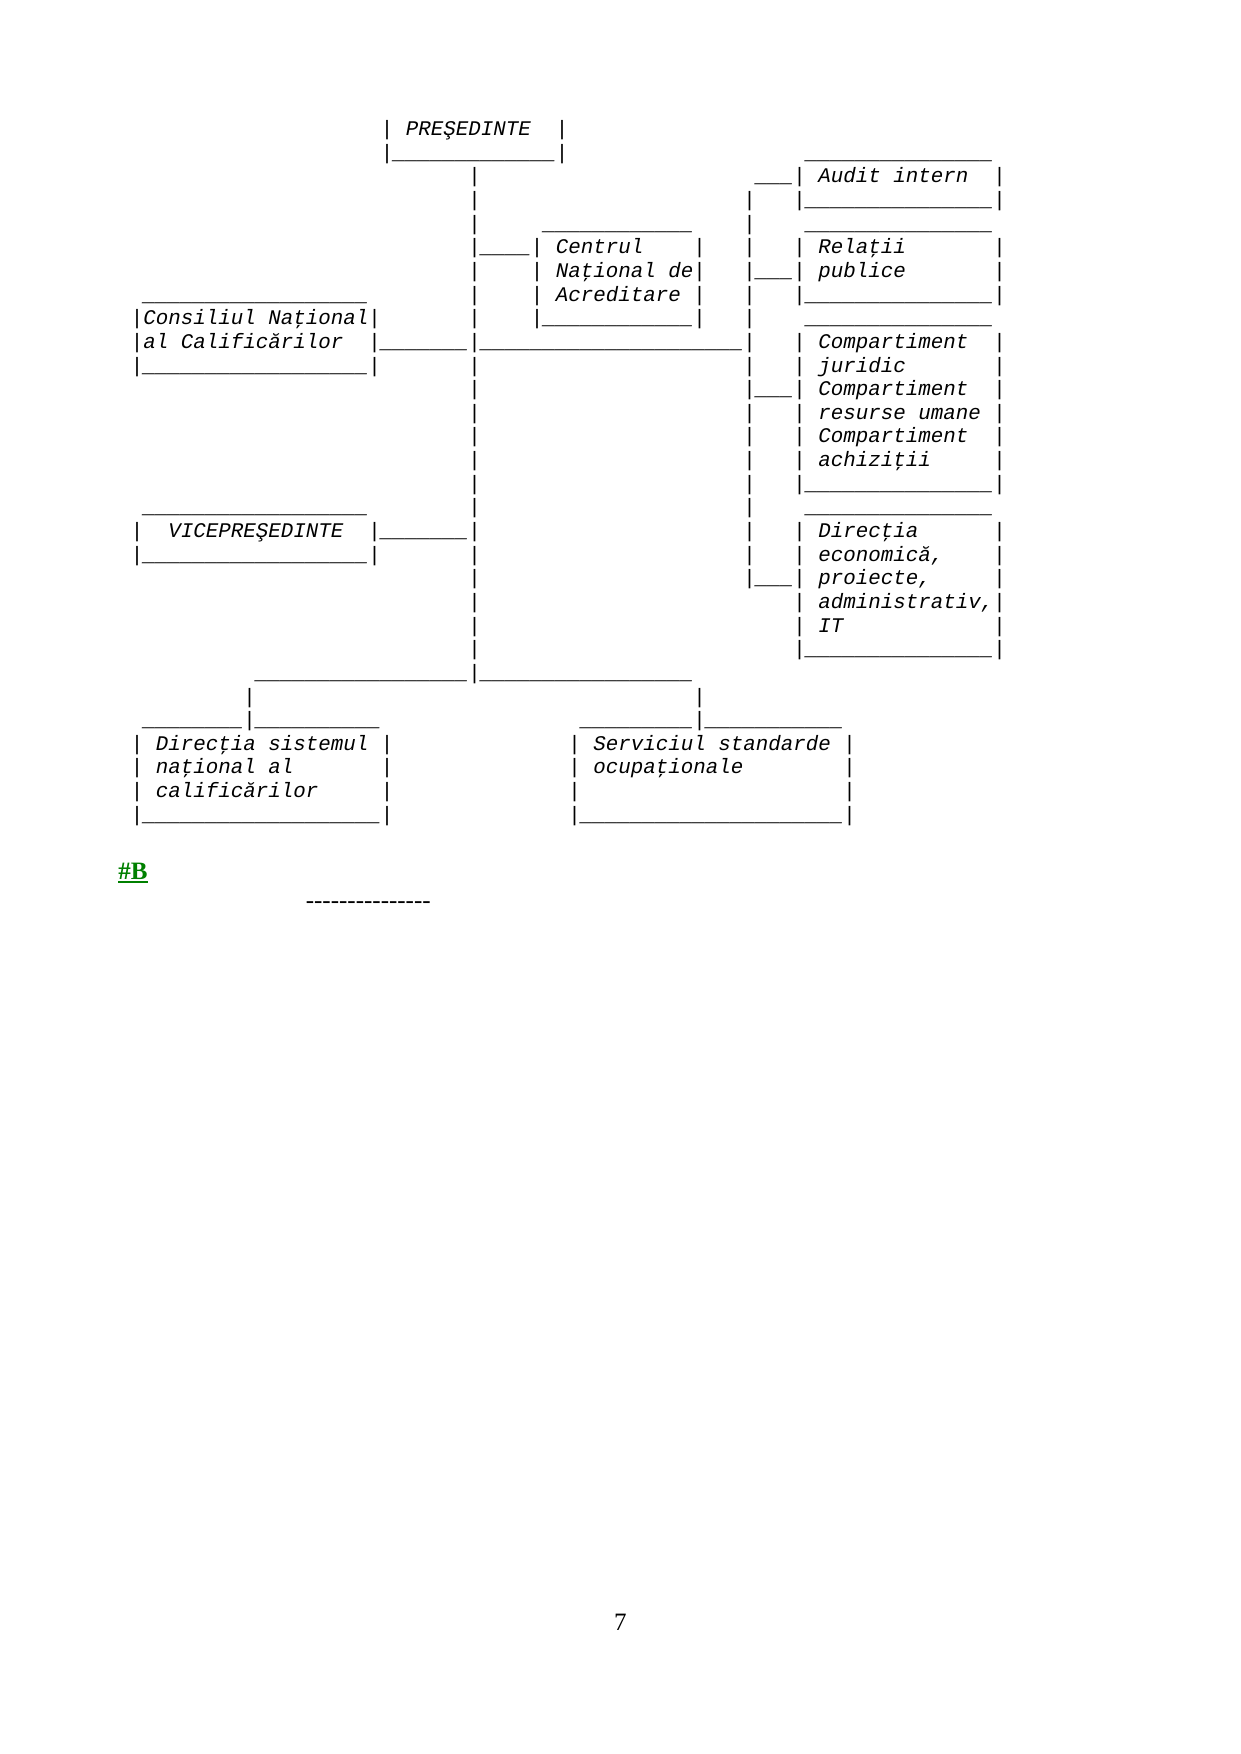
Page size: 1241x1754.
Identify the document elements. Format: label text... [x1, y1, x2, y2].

text __________________ | | Acreditare | | |_______________| [118, 284, 1122, 307]
text | ____________ | _______________ [118, 213, 1122, 236]
text |_____________| _______________ [118, 142, 1122, 165]
text | naţional al | | ocupaţionale | [118, 757, 1122, 780]
text |__________________| | | | juridic | [118, 354, 1122, 378]
text | | | achiziţii | [118, 449, 1122, 473]
text |Consiliul Naţional| | |____________| | _______________ [118, 307, 1122, 331]
text | | IT | [118, 615, 1122, 638]
text | VICEPREŞEDINTE |_______| | | Direcţia | [118, 520, 1122, 544]
text | PREŞEDINTE | [118, 118, 1122, 142]
text |__________________| | | | economică, | [118, 544, 1122, 567]
text | | | resurse umane | [118, 402, 1122, 426]
text | |_______________| [118, 638, 1122, 662]
text | | |_______________| [118, 189, 1122, 213]
text | |___| proiecte, | [118, 567, 1122, 591]
text | ___| Audit intern | [118, 165, 1122, 189]
text | | administrativ,| [118, 591, 1122, 615]
text |___________________| |_____________________| [118, 804, 1122, 827]
text | calificărilor | | | [118, 780, 1122, 804]
text | | |_______________| [118, 473, 1122, 496]
text |al Calificărilor |_______|_____________________| | Compartiment | [118, 331, 1122, 354]
text --------------- [118, 885, 1122, 914]
text | | [118, 686, 1122, 709]
text _________________|_________________ [118, 662, 1122, 686]
text ________|__________ _________|___________ [118, 709, 1122, 733]
text | | | Compartiment | [118, 426, 1122, 449]
text | Direcţia sistemul | | Serviciul standarde | [118, 733, 1122, 757]
text __________________ | | _______________ [118, 496, 1122, 520]
text #B [118, 856, 1122, 885]
text |____| Centrul | | | Relaţii | [118, 236, 1122, 260]
text | |___| Compartiment | [118, 378, 1122, 402]
text | | Naţional de| |___| publice | [118, 260, 1122, 284]
